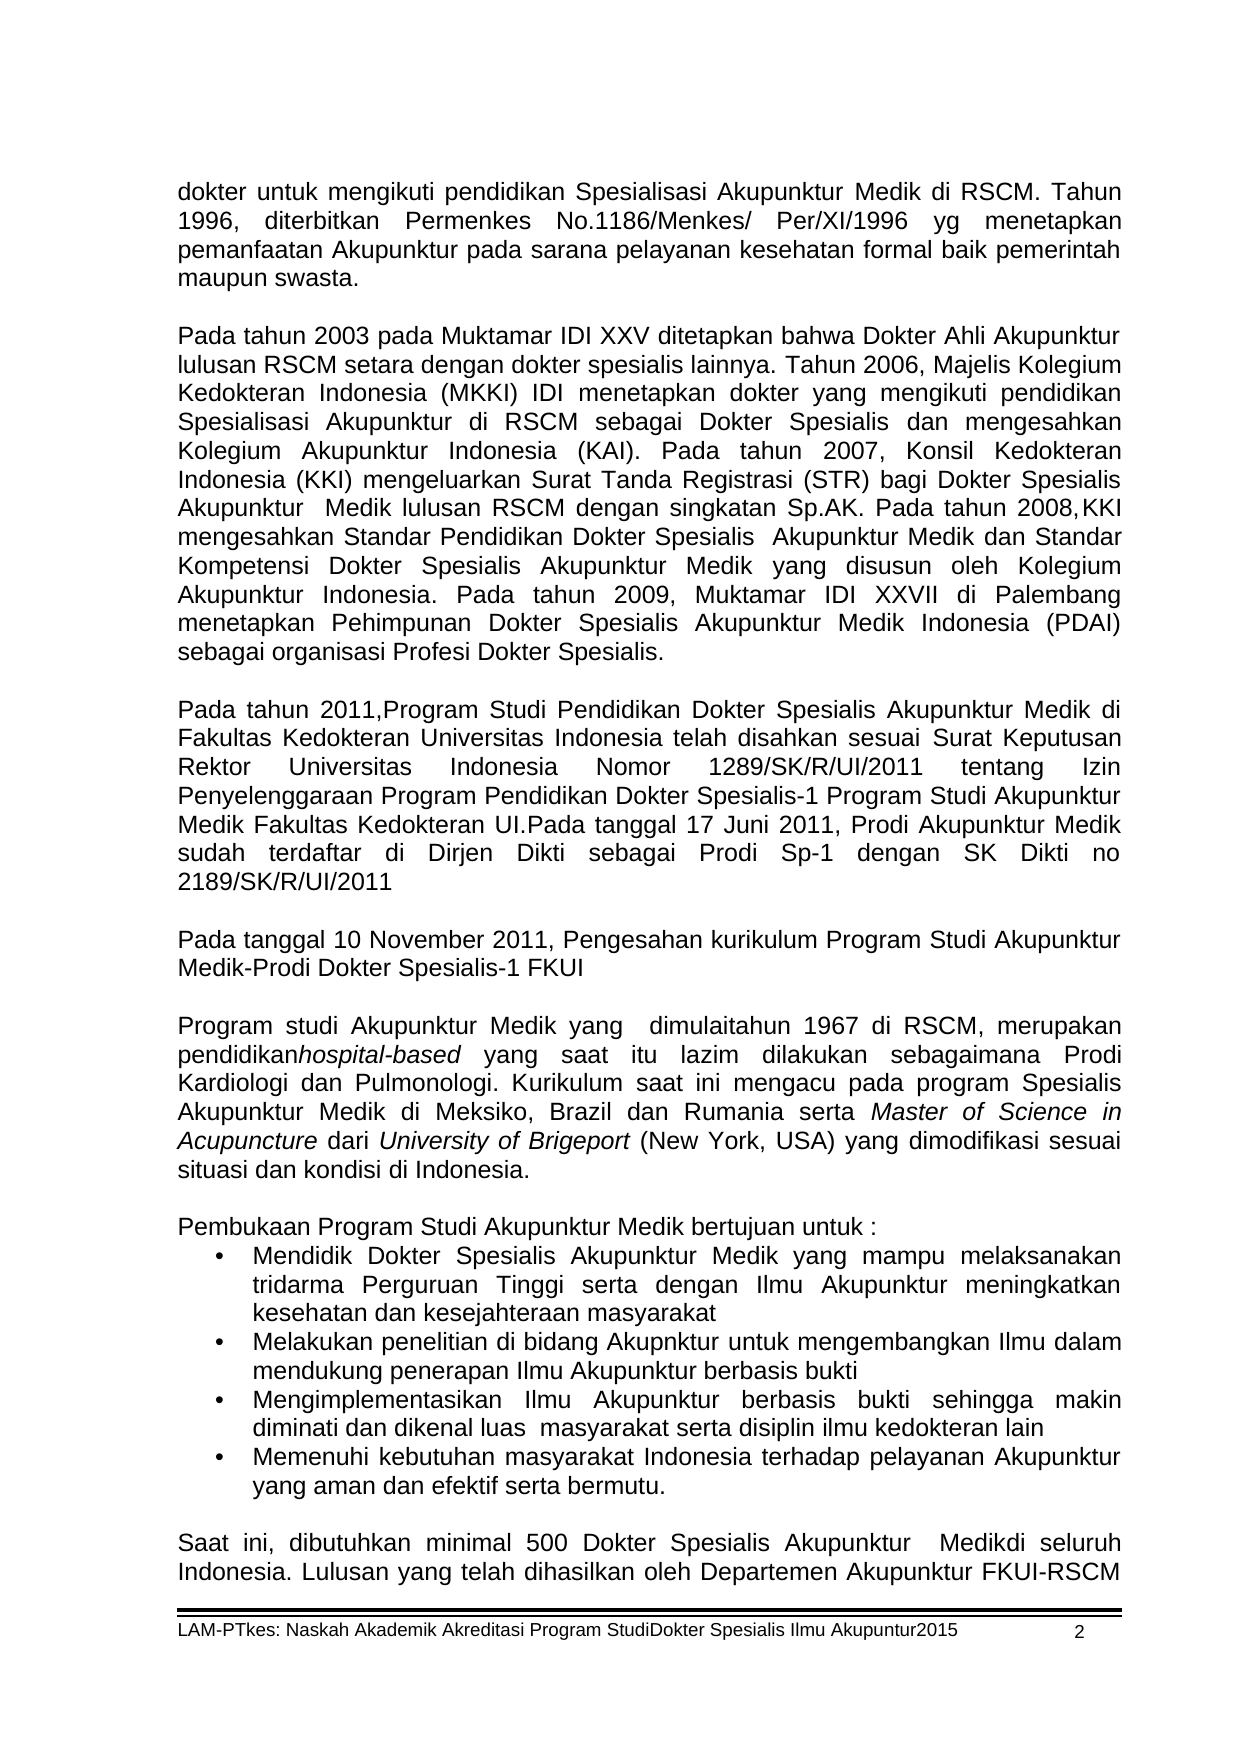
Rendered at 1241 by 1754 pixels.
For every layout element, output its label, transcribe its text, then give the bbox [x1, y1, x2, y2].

list Melakukan penelitian di bidang Akupnktur untuk mengembangkan Ilmu dalam mendukung penerapan Ilmu Akupunktur berbasis bukti [215, 1327, 1122, 1385]
list Mengimplementasikan Ilmu Akupunktur berbasis bukti sehingga makin diminati dan dikenal luas masyarakat serta disiplin ilmu kedokteran lain [215, 1385, 1122, 1442]
text Program studi Akupunktur Medik yang dimulaitahun 1967 di RSCM, merupakan pendidikanhospital-based yang saat itu lazim dilakukan sebagaimana Prodi Kardiologi dan Pulmonologi. Kurikulum saat ini mengacu pada program Spesialis Akupunktur Medik di Meksiko, Brazil dan Rumania serta Master of Science in Acupuncture dari University of Brigeport (New York, USA) yang dimodifikasi sesuai situasi dan kondisi di Indonesia. [177, 1011, 1122, 1183]
text Pada tahun 2011,Program Studi Pendidikan Dokter Spesialis Akupunktur Medik di Fakultas Kedokteran Universitas Indonesia telah disahkan sesuai Surat Keputusan Rektor Universitas Indonesia Nomor 1289/SK/R/UI/2011 tentang Izin Penyelenggaraan Program Pendidikan Dokter Spesialis-1 Program Studi Akupunktur Medik Fakultas Kedokteran UI.Pada tanggal 17 Juni 2011, Prodi Akupunktur Medik sudah terdaftar di Dirjen Dikti sebagai Prodi Sp-1 dengan SK Dikti no 2189/SK/R/UI/2011 [177, 695, 1122, 896]
text Pada tahun 2003 pada Muktamar IDI XXV ditetapkan bahwa Dokter Ahli Akupunktur lulusan RSCM setara dengan dokter spesialis lainnya. Tahun 2006, Majelis Kolegium Kedokteran Indonesia (MKKI) IDI menetapkan dokter yang mengikuti pendidikan Spesialisasi Akupunktur di RSCM sebagai Dokter Spesialis dan mengesahkan Kolegium Akupunktur Indonesia (KAI). Pada tahun 2007, Konsil Kedokteran Indonesia (KKI) mengeluarkan Surat Tanda Registrasi (STR) bagi Dokter Spesialis Akupunktur Medik lulusan RSCM dengan singkatan Sp.AK. Pada tahun 2008,KKI mengesahkan Standar Pendidikan Dokter Spesialis Akupunktur Medik dan Standar Kompetensi Dokter Spesialis Akupunktur Medik yang disusun oleh Kolegium Akupunktur Indonesia. Pada tahun 2009, Muktamar IDI XXVII di Palembang menetapkan Pehimpunan Dokter Spesialis Akupunktur Medik Indonesia (PDAI) sebagai organisasi Profesi Dokter Spesialis. [177, 321, 1122, 666]
list Mendidik Dokter Spesialis Akupunktur Medik yang mampu melaksanakan tridarma Perguruan Tinggi serta dengan Ilmu Akupunktur meningkatkan kesehatan dan kesejahteraan masyarakat [215, 1241, 1122, 1327]
text Pada tanggal 10 November 2011, Pengesahan kurikulum Program Studi Akupunktur Medik-Prodi Dokter Spesialis-1 FKUI [177, 925, 1122, 982]
text Pembukaan Program Studi Akupunktur Medik bertujuan untuk : [177, 1212, 1122, 1241]
list Memenuhi kebutuhan masyarakat Indonesia terhadap pelayanan Akupunktur yang aman dan efektif serta bermutu. [215, 1442, 1122, 1500]
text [177, 177, 1122, 292]
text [177, 1528, 1122, 1586]
